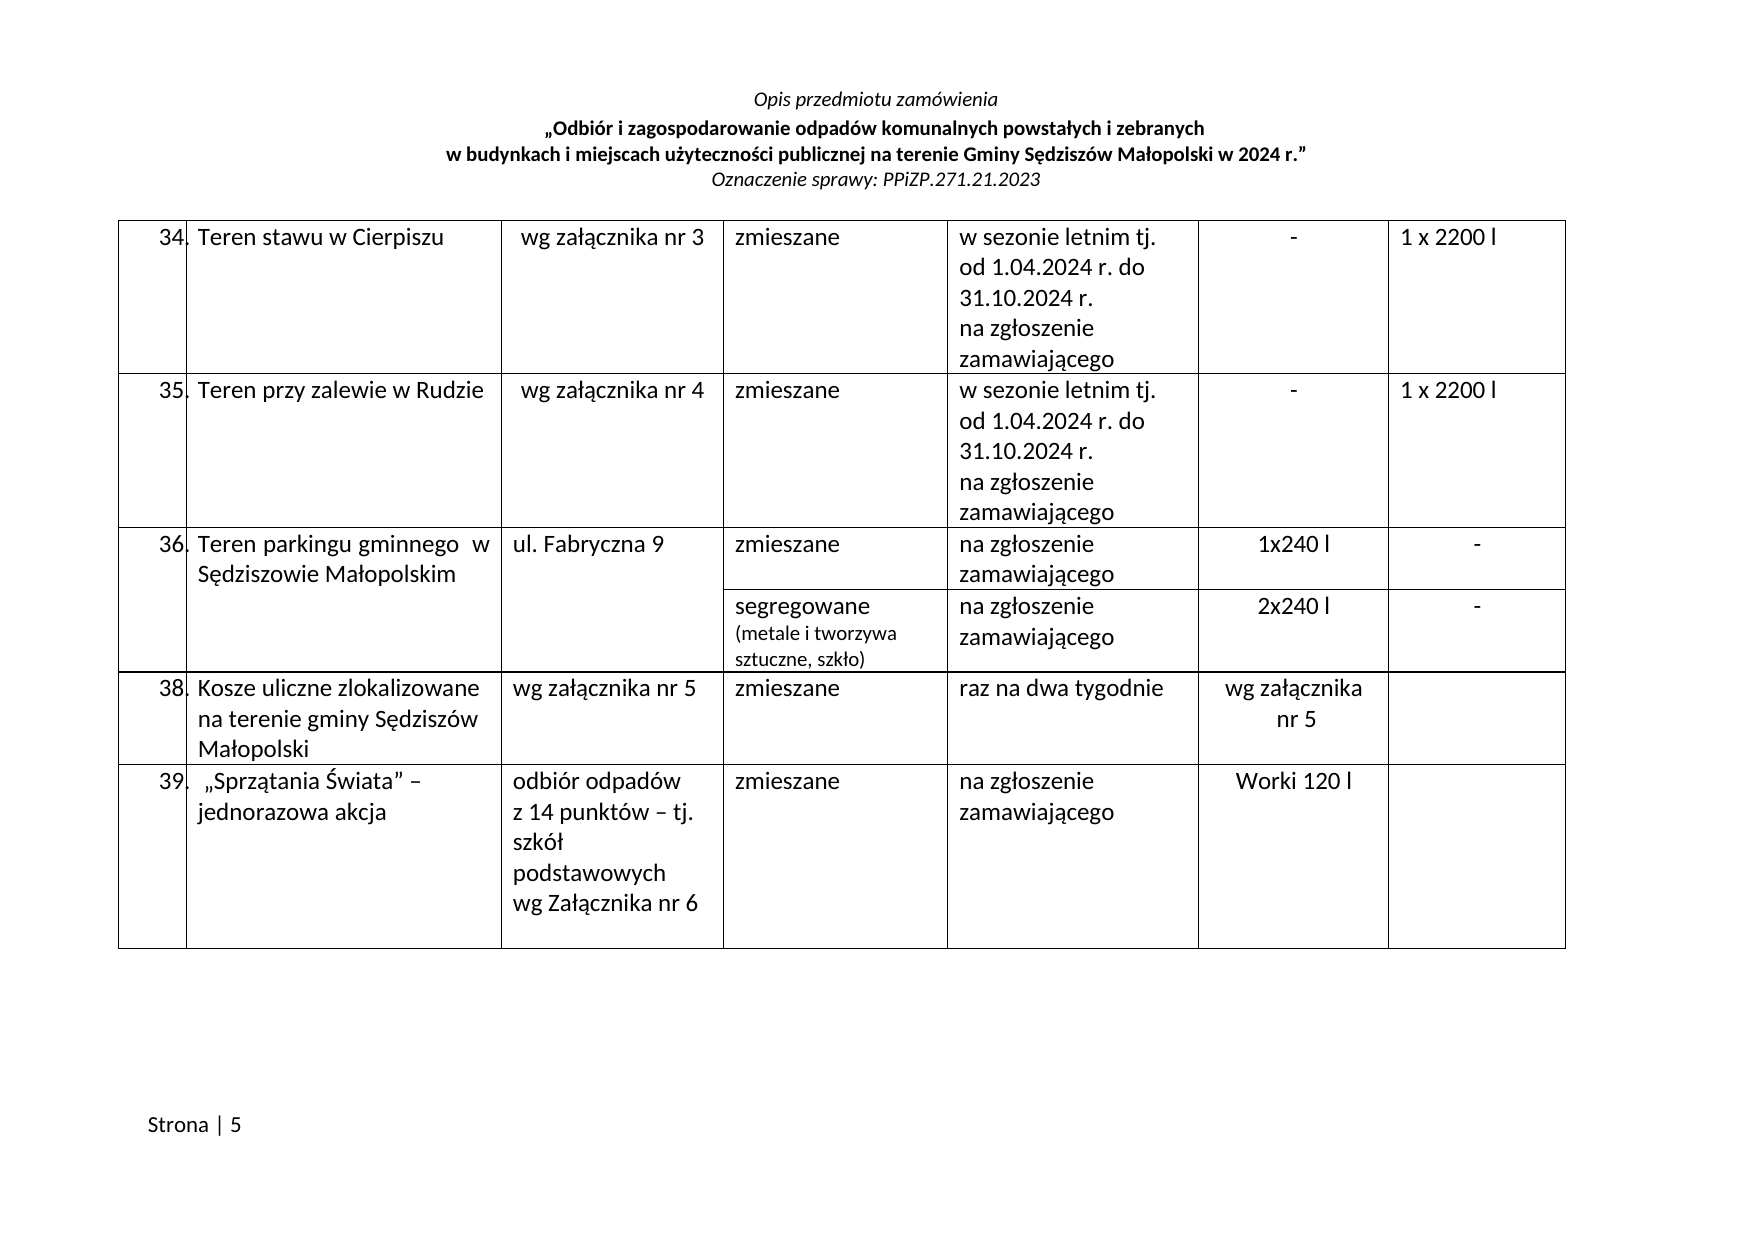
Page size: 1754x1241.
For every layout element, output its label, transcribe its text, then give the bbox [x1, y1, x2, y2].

table_cell [119, 765, 186, 948]
table_cell zmieszane [724, 374, 947, 527]
table_cell Kosze uliczne zlokalizowane na terenie gminy Sędziszów Małopolski [187, 673, 501, 764]
table_cell raz na dwa tygodnie [948, 673, 1198, 764]
table_cell [1389, 673, 1565, 764]
table_cell wg załącznika nr 3 [502, 221, 723, 373]
table_cell zmieszane [724, 765, 947, 948]
table_cell odbiór odpadów z 14 punktów – tj. szkół podstawowych wg Załącznika nr 6 [502, 765, 723, 948]
table_cell - [1389, 590, 1565, 671]
table_cell ul. Fabryczna 9 [502, 528, 723, 671]
table_cell zmieszane [724, 673, 947, 764]
table_cell Teren stawu w Cierpiszu [187, 221, 501, 373]
table_cell Teren przy zalewie w Rudzie [187, 374, 501, 527]
table_cell wg załącznika nr 4 [502, 374, 723, 527]
table_cell Worki 120 l [1199, 765, 1388, 948]
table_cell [948, 221, 1198, 373]
table_cell na zgłoszenie zamawiającego [948, 590, 1198, 671]
table_cell [119, 528, 186, 671]
table_cell [119, 221, 186, 373]
table_cell na zgłoszenie zamawiającego [948, 528, 1198, 589]
table_cell wg załącznika nr 5 [1199, 673, 1388, 764]
table_cell w sezonie letnim tj. od 1.04.2024 r. do 31.10.2024 r. na zgłoszenie zamawiającego [948, 374, 1198, 527]
table_cell - [1199, 221, 1388, 373]
table_cell zmieszane [724, 221, 947, 373]
table_cell Teren parkingu gminnego w Sędziszowie Małopolskim [187, 528, 501, 671]
table_cell „Sprzątania Świata” – jednorazowa akcja [187, 765, 501, 948]
table_cell segregowane (metale i tworzywa sztuczne, szkło) [724, 590, 947, 671]
table_cell [119, 673, 186, 764]
table_cell na zgłoszenie zamawiającego [948, 765, 1198, 948]
table_cell 2x240 l [1199, 590, 1388, 671]
table_cell 1x240 l [1199, 528, 1388, 589]
table_cell 1 x 2200 l [1389, 374, 1565, 527]
table_cell [1389, 765, 1565, 948]
table_cell - [1389, 528, 1565, 589]
table_cell - [1199, 374, 1388, 527]
table_cell zmieszane [724, 528, 947, 589]
table_cell wg załącznika nr 5 [502, 673, 723, 764]
table_cell 1 x 2200 l [1389, 221, 1565, 373]
table_cell [119, 374, 186, 527]
